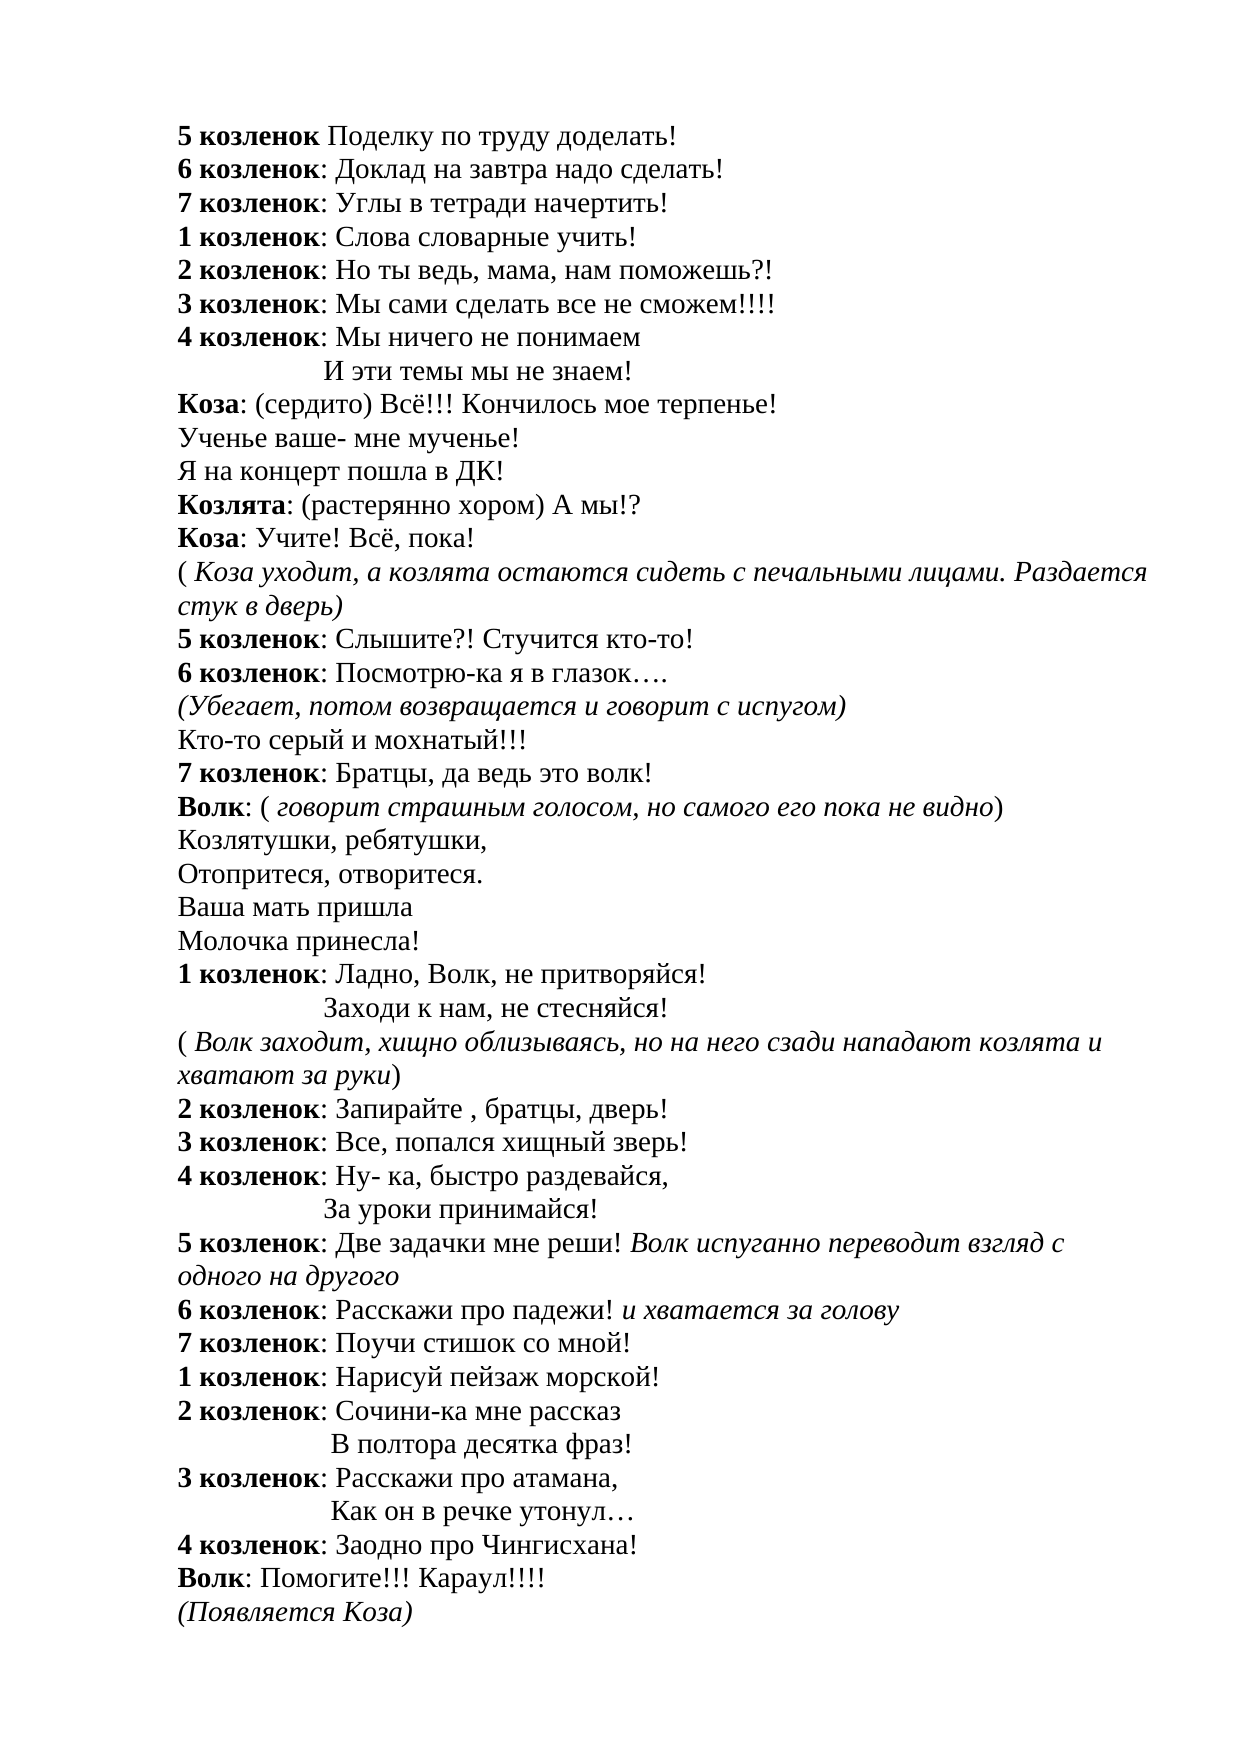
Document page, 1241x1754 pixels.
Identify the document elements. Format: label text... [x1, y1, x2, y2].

text 1 козленок: Слова словарные учить! [177, 219, 1152, 252]
text Заходи к нам, не стесняйся! [177, 990, 1152, 1024]
text И эти темы мы не знаем! [177, 353, 1152, 386]
text 1 козленок: Нарисуй пейзаж морской! [177, 1359, 1152, 1393]
text 1 козленок: Ладно, Волк, не притворяйся! [177, 957, 1152, 990]
text Отопритеся, отворитеся. [177, 856, 1152, 889]
text 5 козленок Поделку по труду доделать! [177, 118, 1152, 152]
text 4 козленок: Ну- ка, быстро раздевайся, [177, 1158, 1152, 1191]
text Коза: Учите! Всё, пока! [177, 521, 1152, 554]
text Козлятушки, ребятушки, [177, 822, 1152, 856]
text 5 козленок: Слышите?! Стучится кто-то! [177, 621, 1152, 655]
text 7 козленок: Братцы, да ведь это волк! [177, 755, 1152, 789]
text 2 козленок: Запирайте , братцы, дверь! [177, 1091, 1152, 1124]
text Ваша мать пришла [177, 889, 1152, 923]
text 6 козленок: Доклад на завтра надо сделать! [177, 152, 1152, 185]
text 5 козленок: Две задачки мне реши! Волк испуганно переводит взгляд с одного на другого [177, 1225, 1152, 1292]
text 2 козленок: Сочини-ка мне рассказ [177, 1393, 1152, 1426]
text 3 козленок: Мы сами сделать все не сможем!!!! [177, 286, 1152, 319]
text (Появляется Коза) [177, 1594, 1152, 1627]
text Коза: (сердито) Всё!!! Кончилось мое терпенье! [177, 386, 1152, 420]
text 3 козленок: Расскажи про атамана, [177, 1460, 1152, 1493]
text Козлята: (растерянно хором) А мы!? [177, 487, 1152, 521]
text За уроки принимайся! [177, 1191, 1152, 1225]
text 2 козленок: Но ты ведь, мама, нам поможешь?! [177, 252, 1152, 286]
text Как он в речке утонул… [177, 1493, 1152, 1527]
text 7 козленок: Поучи стишок со мной! [177, 1326, 1152, 1359]
text 4 козленок: Заодно про Чингисхана! [177, 1527, 1152, 1560]
text 4 козленок: Мы ничего не понимаем [177, 319, 1152, 353]
text Я на концерт пошла в ДК! [177, 453, 1152, 487]
text Молочка принесла! [177, 923, 1152, 957]
text Кто-то серый и мохнатый!!! [177, 722, 1152, 755]
text Ученье ваше- мне мученье! [177, 420, 1152, 453]
text 6 козленок: Посмотрю-ка я в глазок…. [177, 655, 1152, 688]
text ( Коза уходит, а козлята остаются сидеть с печальными лицами. Раздается стук в дверь) [177, 554, 1152, 621]
text ( Волк заходит, хищно облизываясь, но на него сзади нападают козлята и хватают за руки) [177, 1024, 1152, 1091]
text Волк: Помогите!!! Караул!!!! [177, 1560, 1152, 1594]
text 3 козленок: Все, попался хищный зверь! [177, 1124, 1152, 1158]
text 7 козленок: Углы в тетради начертить! [177, 185, 1152, 219]
text 6 козленок: Расскажи про падежи! и хватается за голову [177, 1292, 1152, 1326]
text В полтора десятка фраз! [177, 1426, 1152, 1460]
text (Убегает, потом возвращается и говорит с испугом) [177, 688, 1152, 722]
text Волк: ( говорит страшным голосом, но самого его пока не видно) [177, 789, 1152, 822]
